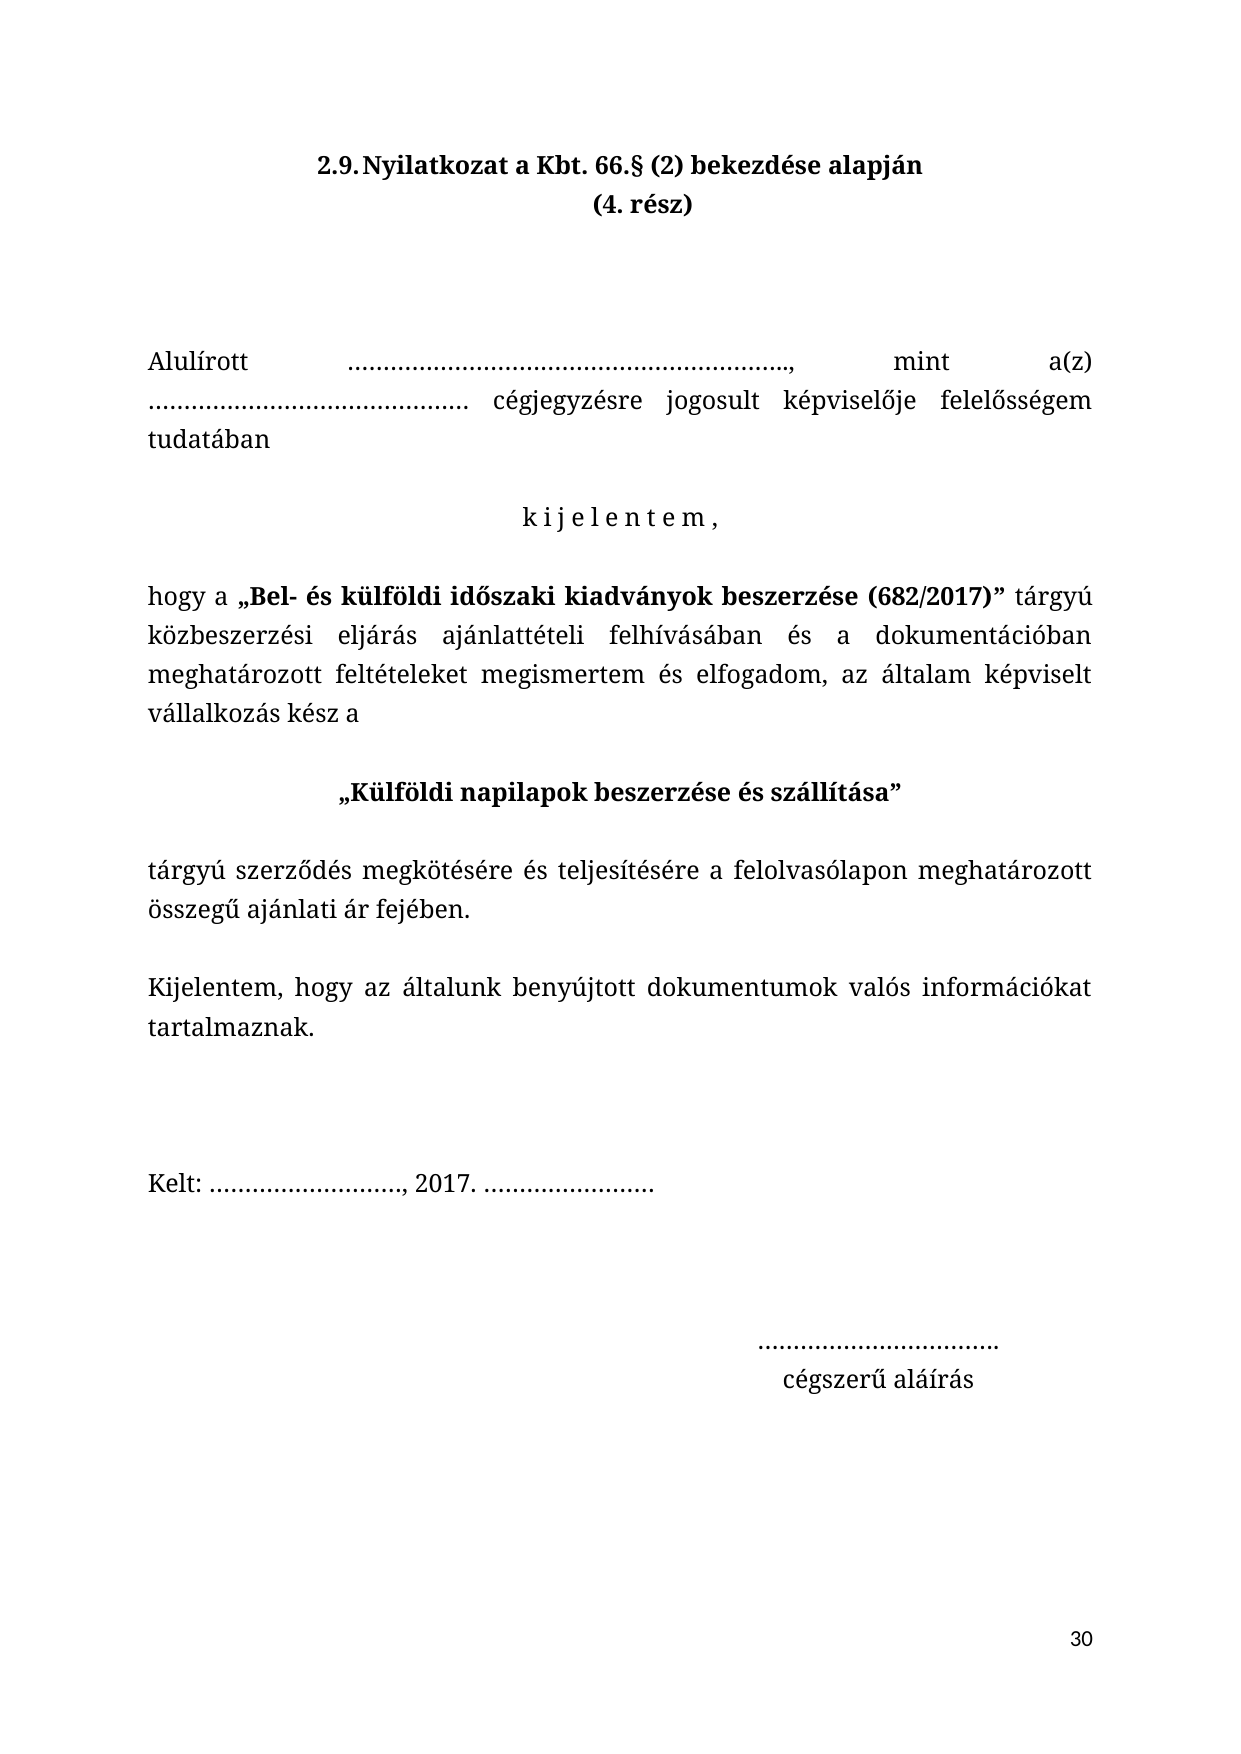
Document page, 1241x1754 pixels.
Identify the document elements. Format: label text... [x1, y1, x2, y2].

text Kijelentem, hogy az általunk benyújtott dokumentumok valós információkat tartalmaznak. [148, 970, 1093, 1043]
list Nyilatkozat a Kbt. 66.§ (2) bekezdése alapján (4. rész) [148, 148, 1093, 221]
text cégszerű aláírás [664, 1362, 1093, 1396]
text Alulírott …………………………………………………….., mint a(z) ……………………………………… cégjegyzésre jogosult képviselője felelősségem tudatában [148, 343, 1093, 456]
text tárgyú szerződés megkötésére és teljesítésére a felolvasólapon meghatározott összegű ajánlati ár fejében. [148, 853, 1093, 926]
text hogy a „Bel- és külföldi időszaki kiadványok beszerzése (682/2017)” tárgyú közbeszerzési eljárás ajánlattételi felhívásában és a dokumentációban meghatározott feltételeket megismertem és elfogadom, az általam képviselt vállalkozás kész a [148, 578, 1093, 730]
text „Külföldi napilapok beszerzése és szállítása” [148, 774, 1093, 808]
text Kelt: ………………………, 2017. …………………… [148, 1166, 1093, 1200]
text kijelentem, [148, 500, 1093, 534]
text ……………………………. [664, 1323, 1093, 1357]
